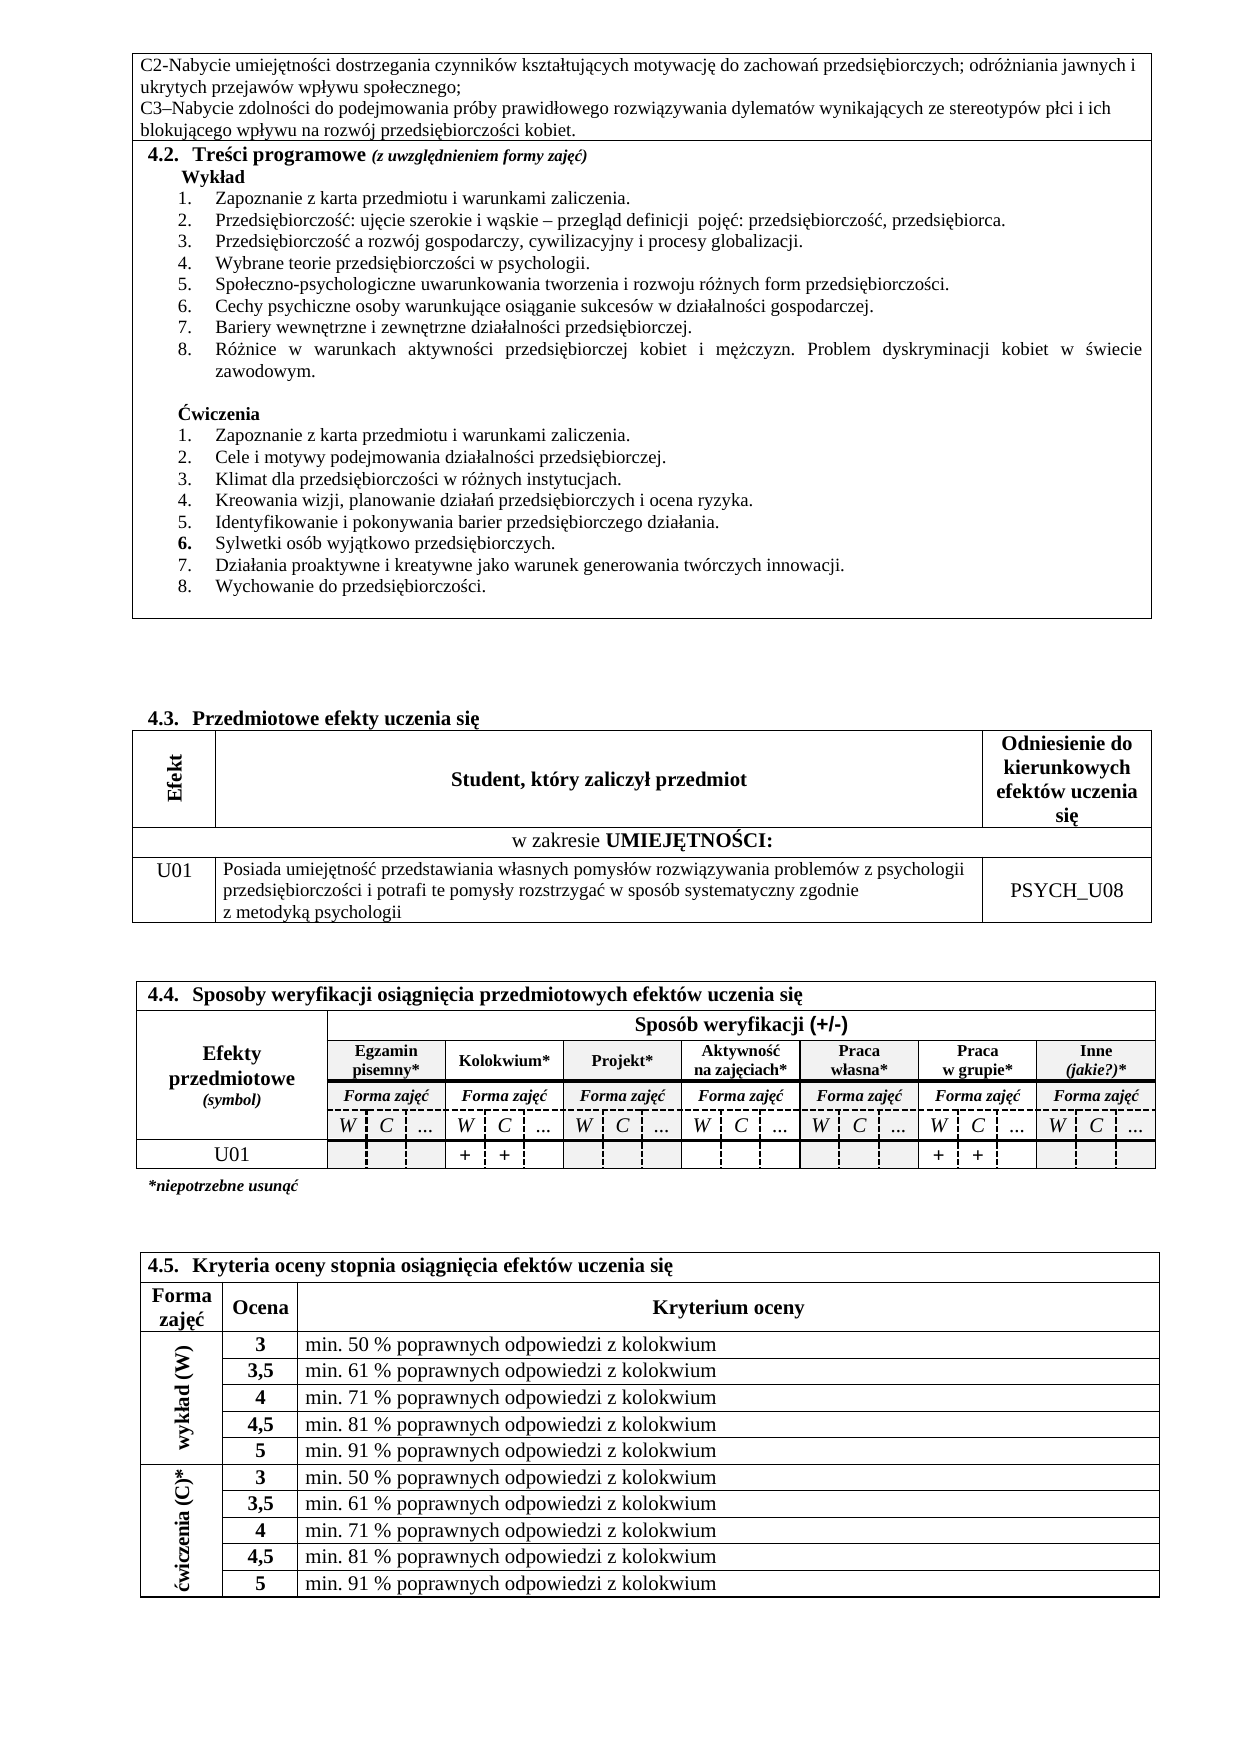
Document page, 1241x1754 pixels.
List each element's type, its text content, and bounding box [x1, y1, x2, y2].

table_cell 3 [223, 1332, 297, 1357]
table_cell C [958, 1109, 997, 1138]
table_cell [1076, 1142, 1116, 1168]
table_cell min. 91 % poprawnych odpowiedzi z kolokwium [298, 1571, 1159, 1596]
table_cell Forma zajęć [919, 1083, 1036, 1109]
table_header Efekt [133, 731, 215, 827]
table_cell PSYCH_U08 [983, 858, 1151, 922]
table_cell W [446, 1109, 484, 1138]
table_cell + [958, 1142, 997, 1168]
table_cell 3 [223, 1465, 297, 1490]
table_cell 4,5 [223, 1544, 297, 1570]
table_cell U01 [133, 858, 215, 922]
table_cell 5 [223, 1571, 297, 1596]
table_header Odniesienie do kierunkowych efektów uczenia się [983, 731, 1151, 827]
table_cell wykład (W) [141, 1332, 222, 1464]
table_cell ... [642, 1109, 681, 1138]
table_cell min. 61 % poprawnych odpowiedzi z kolokwium [298, 1491, 1159, 1517]
table_cell Forma zajęć [564, 1083, 681, 1109]
table_cell Kolokwium* [446, 1041, 563, 1079]
table_cell ... [879, 1109, 918, 1138]
table_cell min. 71 % poprawnych odpowiedzi z kolokwium [298, 1518, 1159, 1543]
table_cell [406, 1142, 445, 1168]
table_cell min. 91 % poprawnych odpowiedzi z kolokwium [298, 1438, 1159, 1464]
table_cell Aktywność na zajęciach* [682, 1041, 799, 1079]
table_header Kryteria oceny stopnia osiągnięcia efektów uczenia się [141, 1253, 1159, 1282]
table_cell 4 [223, 1518, 297, 1543]
table_cell + [919, 1142, 958, 1168]
table_cell W [919, 1109, 958, 1138]
table_cell [760, 1142, 799, 1168]
table_cell Projekt* [564, 1041, 681, 1079]
table_header Student, który zaliczył przedmiot [216, 731, 982, 827]
table_cell Ocena [223, 1283, 297, 1331]
table_cell 4,5 [223, 1412, 297, 1437]
table_cell w zakresie UMIEJĘTNOŚCI: [133, 828, 1151, 857]
table_cell Sposób weryfikacji (+/-) [328, 1011, 1155, 1040]
table_cell [524, 1142, 563, 1168]
table_cell + [446, 1142, 484, 1168]
table_cell Forma zajęć [1037, 1083, 1155, 1109]
table_cell min. 50 % poprawnych odpowiedzi z kolokwium [298, 1332, 1159, 1357]
table_cell [328, 1142, 366, 1168]
table_header Sposoby weryfikacji osiągnięcia przedmiotowych efektów uczenia się [137, 982, 1155, 1010]
table_cell [1116, 1142, 1155, 1168]
table_cell Praca w grupie* [919, 1041, 1036, 1079]
table_cell [839, 1142, 879, 1168]
table_cell [801, 1142, 839, 1168]
table_cell [721, 1142, 760, 1168]
table_cell [1037, 1142, 1076, 1168]
table_cell [603, 1142, 642, 1168]
table_cell Forma zajęć [801, 1083, 918, 1109]
table_cell 3,5 [223, 1491, 297, 1517]
table_cell min. 81 % poprawnych odpowiedzi z kolokwium [298, 1544, 1159, 1570]
table_cell ... [1116, 1109, 1155, 1138]
table_cell min. 61 % poprawnych odpowiedzi z kolokwium [298, 1359, 1159, 1384]
table_cell 5 [223, 1438, 297, 1464]
table_cell C [839, 1109, 879, 1138]
table_cell U01 [137, 1140, 327, 1168]
table_cell ... [997, 1109, 1036, 1138]
table_cell C [603, 1109, 642, 1138]
table_cell W [801, 1109, 839, 1138]
table_cell W [564, 1109, 603, 1138]
table_cell min. 81 % poprawnych odpowiedzi z kolokwium [298, 1412, 1159, 1437]
table_cell ... [524, 1109, 563, 1138]
table_cell C [485, 1109, 524, 1138]
table_cell ... [406, 1109, 445, 1138]
table_cell Egzamin pisemny* [328, 1041, 445, 1079]
table_cell Forma zajęć [446, 1083, 563, 1109]
list Przedmiotowe efekty uczenia się [148, 706, 1187, 730]
table_cell 4 [223, 1385, 297, 1411]
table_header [133, 54, 1151, 140]
table_cell Praca własna* [801, 1041, 918, 1079]
table_cell W [682, 1109, 721, 1138]
table_cell Forma zajęć [682, 1083, 799, 1109]
table_cell Inne (jakie?)* [1037, 1041, 1155, 1079]
table_cell 3,5 [223, 1359, 297, 1384]
table_cell Forma zajęć [141, 1283, 222, 1331]
table_cell Kryterium oceny [298, 1283, 1159, 1331]
table_cell Efekty przedmiotowe (symbol) [137, 1011, 327, 1138]
table_cell [366, 1142, 406, 1168]
table_cell W [328, 1109, 366, 1138]
table_cell min. 71 % poprawnych odpowiedzi z kolokwium [298, 1385, 1159, 1411]
table_cell min. 50 % poprawnych odpowiedzi z kolokwium [298, 1465, 1159, 1490]
table_cell C [721, 1109, 760, 1138]
table_cell [642, 1142, 681, 1168]
text *niepotrzebne usunąć [148, 1175, 1185, 1194]
table_cell C [366, 1109, 406, 1138]
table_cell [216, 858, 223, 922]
table_cell W [1037, 1109, 1076, 1138]
table_cell [879, 1142, 918, 1168]
table_cell [997, 1142, 1036, 1168]
table_cell Treści programowe (z uwzględnieniem formy zajęć) Wykład Zapoznanie z karta przedmiotu i warunkami zaliczenia. Przedsiębiorczość: ujęcie szerokie i wąskie – przegląd definicji pojęć: przedsiębiorczość, przedsiębiorca. Przedsiębiorczość a rozwój gospodarczy, cywilizacyjny i procesy globalizacji. Wybrane teorie przedsiębiorczości w psychologii. Społeczno-psychologiczne uwarunkowania tworzenia i rozwoju różnych form przedsiębiorczości. Cechy psychiczne osoby warunkujące osiąganie sukcesów w działalności gospodarczej. Bariery wewnętrzne i zewnętrzne działalności przedsiębiorczej. Różnice w warunkach aktywności przedsiębiorczej kobiet i mężczyzn. Problem dyskryminacji kobiet w świecie zawodowym. Ćwiczenia Zapoznanie z karta przedmiotu i warunkami zaliczenia. Cele i motywy podejmowania działalności przedsiębiorczej. Klimat dla przedsiębiorczości w różnych instytucjach. Kreowania wizji, planowanie działań przedsiębiorczych i ocena ryzyka. Identyfikowanie i pokonywania barier przedsiębiorczego działania. Sylwetki osób wyjątkowo przedsiębiorczych. Działania proaktywne i kreatywne jako warunek generowania twórczych innowacji. Wychowanie do przedsiębiorczości. [133, 141, 1151, 618]
table_cell C [1076, 1109, 1116, 1138]
table_cell [564, 1142, 603, 1168]
table_cell + [485, 1142, 524, 1168]
table_cell ćwiczenia (C)* [141, 1465, 222, 1596]
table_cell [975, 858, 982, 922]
table_cell ... [760, 1109, 799, 1138]
table_cell Forma zajęć [328, 1083, 445, 1109]
table_cell [682, 1142, 721, 1168]
